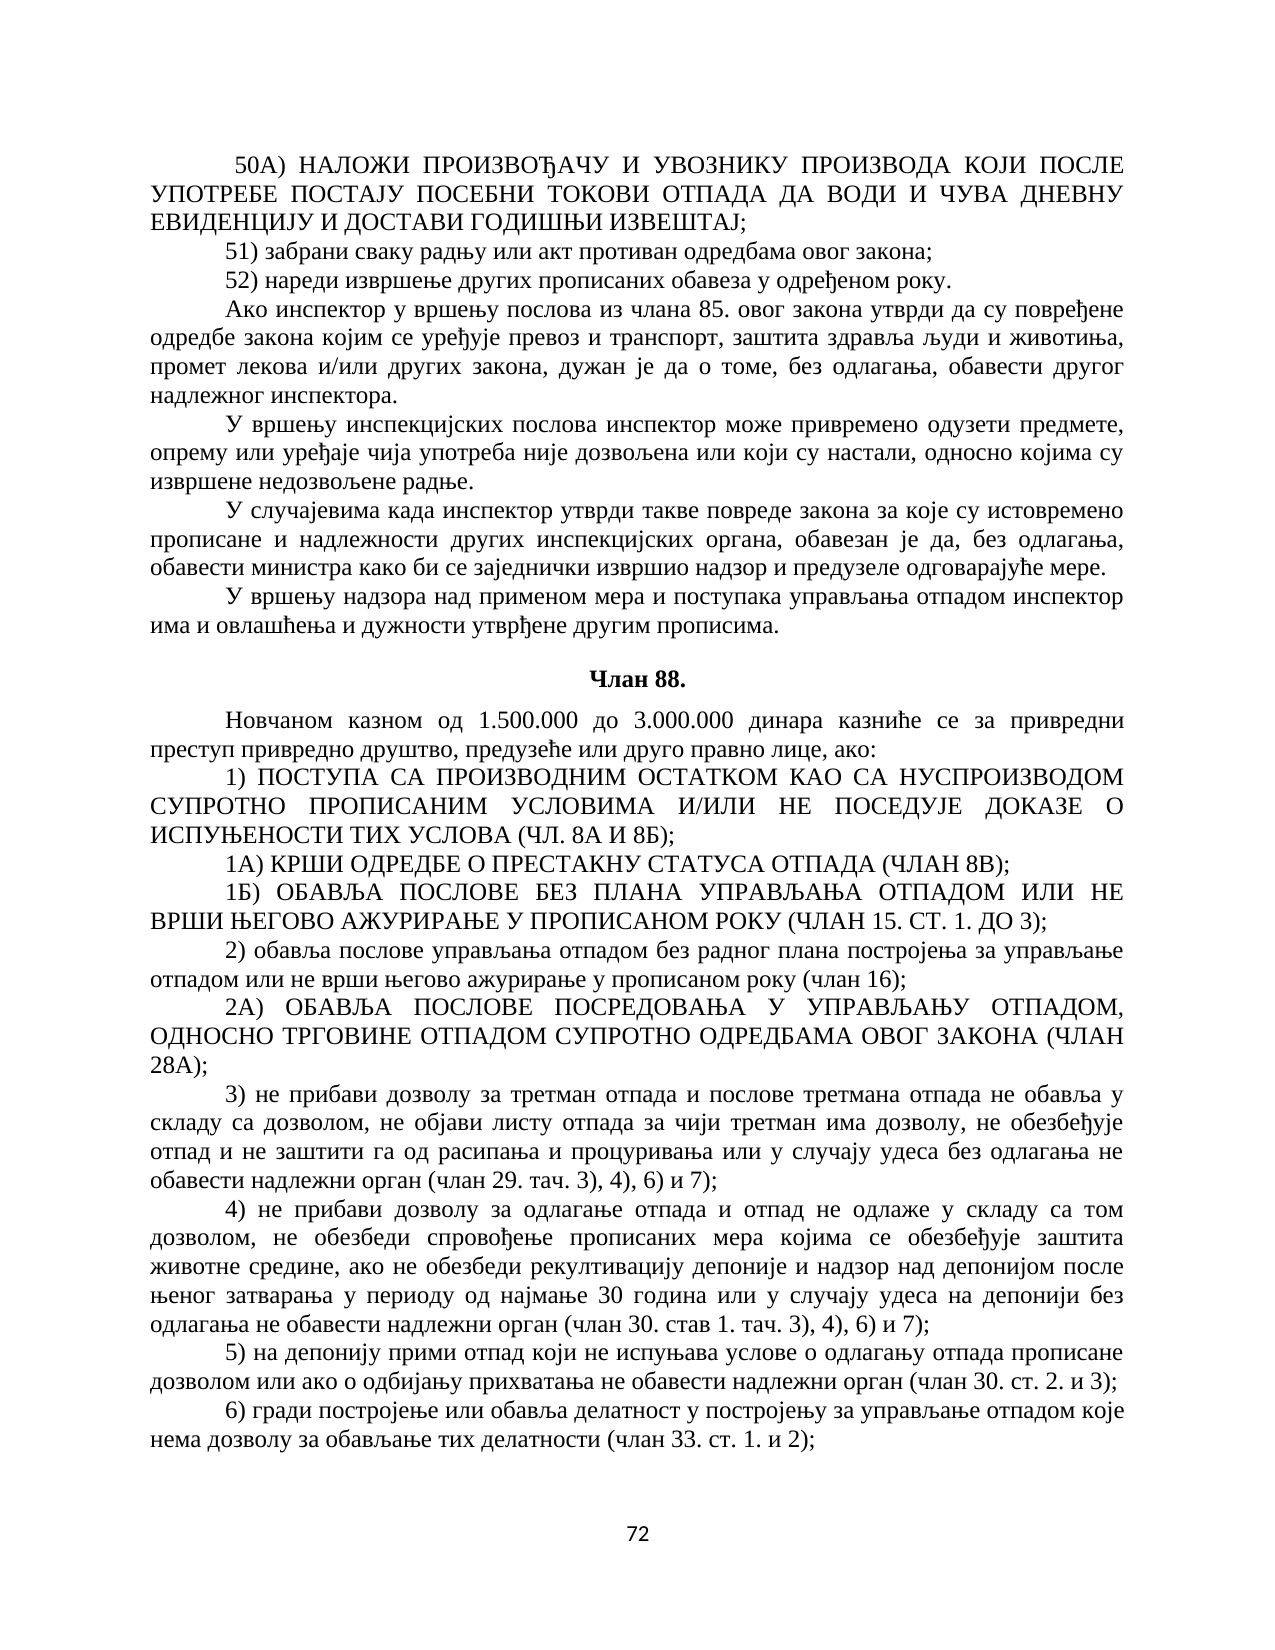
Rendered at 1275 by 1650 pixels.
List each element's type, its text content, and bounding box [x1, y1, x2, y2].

text У вршењу надзора над применом мера и поступака управљања отпадом инспектор има и овлашћења и дужности утврђене другим прописима. [150, 581, 1125, 639]
text 5) на депонију прими отпад који не испуњава услове о одлагању отпада прописане дозволом или ако о одбијању прихватања не обавести надлежни орган (члан 30. ст. 2. и 3); [150, 1337, 1125, 1395]
text 6) гради постројење или обавља делатност у постројењу за управљање отпадом које нема дозволу за обављање тих делатности (члан 33. ст. 1. и 2); [150, 1395, 1125, 1452]
text Ако инспектор у вршењу послова из члана 85. овог закона утврди да су повређене одредбе закона којим се уређује превоз и транспорт, заштита здравља људи и животиња, промет лекова и/или других закона, дужан је да о томе, без одлагања, обавести другог надлежног инспектора. [150, 294, 1125, 409]
text 1Б) обавља послове без плана управљања отпадом или не врши његово ажурирање у прописаном року (члан 15. ст. 1. до 3); [150, 877, 1125, 935]
text Члан 88. [150, 664, 1125, 692]
text 1) поступа са производним остатком као са нуспроизводом супротно прописаним условима и/или не поседује доказе о испуњености тих услова (чл. 8а и 8б); [150, 762, 1125, 849]
text Новчаном казном од 1.500.000 до 3.000.000 динара казниће се за привредни преступ привредно друштво, предузеће или друго правно лице, ако: [150, 705, 1125, 762]
text 51) забрани сваку радњу или акт противан одредбама овог закона; [150, 236, 1125, 265]
text У вршењу инспекцијских послова инспектор може привремено одузети предмете, опрему или уређаје чија употреба није дозвољена или који су настали, односно којима су извршене недозвољене радње. [150, 409, 1125, 495]
text 3) не прибави дозволу за третман отпада и послове третмана отпада не обавља у складу са дозволом, не објави листу отпада за чији третман има дозволу, не обезбеђује отпад и не заштити га од расипања и процуривања или у случају удеса без одлагања не обавести надлежни орган (члан 29. тач. 3), 4), 6) и 7); [150, 1079, 1125, 1194]
text 52) нареди извршење других прописаних обавеза у одређеном року. [150, 265, 1125, 294]
text 2а) обавља послове посредовања у управљањУ отпадом, односно трговине отпадом супротно одредбама овог закона (члан 28а); [150, 992, 1125, 1079]
text У случајевима када инспектор утврди такве повреде закона за које су истовремено прописане и надлежности других инспекцијских органа, обавезан је да, без одлагања, обавести министра како би се заједнички извршио надзор и предузеле одговарајуће мере. [150, 495, 1125, 581]
text 1а) крши одредбе о престакну статуса отпада (члан 8в); [150, 849, 1125, 877]
text 2) обавља послове управљања отпадом без радног плана постројења за управљање отпадом или не врши његово ажурирање у прописаном року (члан 16); [150, 935, 1125, 992]
text 4) не прибави дозволу за одлагање отпада и отпад не одлаже у складу са том дозволом, не обезбеди спровођење прописаних мера којима се обезбеђује заштита животне средине, ако не обезбеди рекултивацију депоније и надзор над депонијом после њеног затварања у периоду од најмање 30 година или у случају удеса на депонији без одлагања не обавести надлежни орган (члан 30. став 1. тач. 3), 4), 6) и 7); [150, 1194, 1125, 1337]
text 50а) наложи произвођачу и увознику производа који после употребе постају посебни токови отпада да води и чува дневну евиденцију и достави годишњи извештај; [150, 150, 1125, 236]
